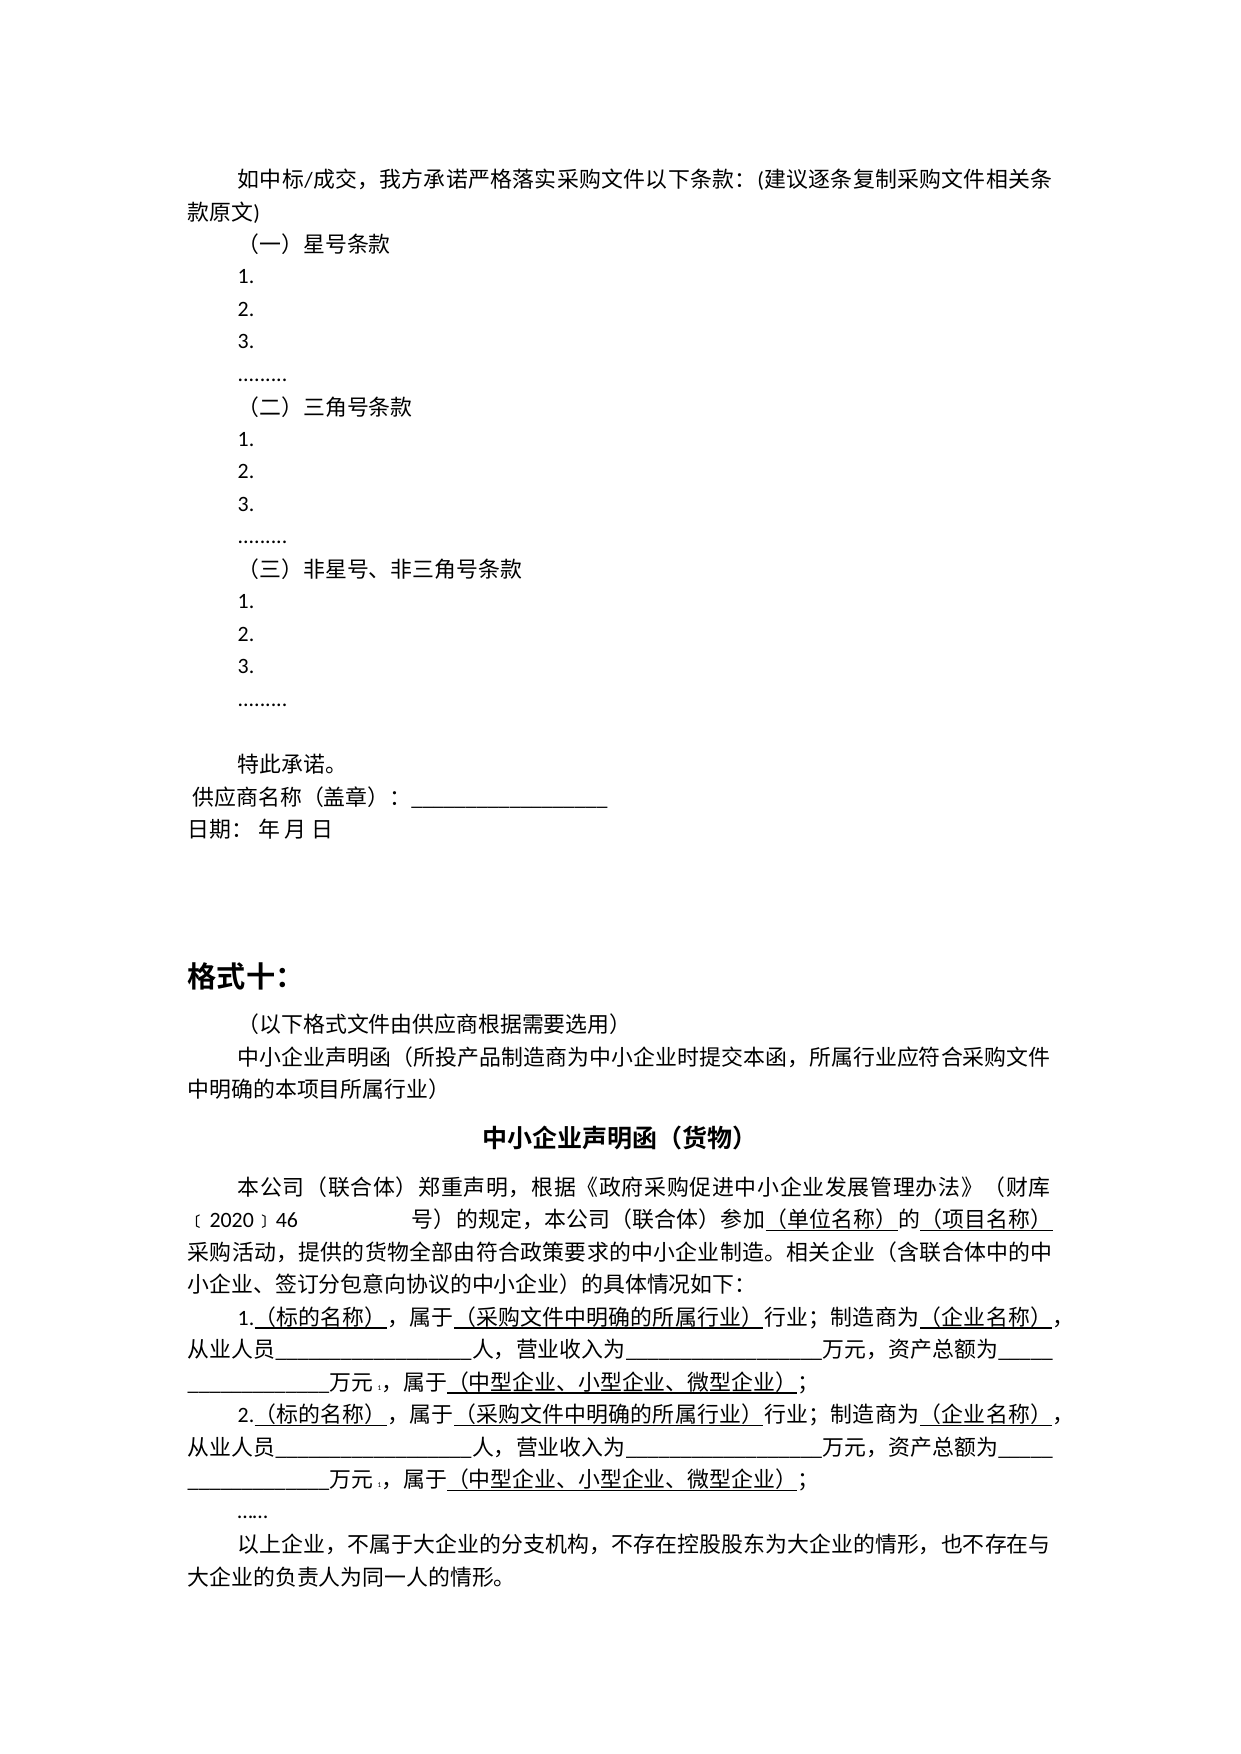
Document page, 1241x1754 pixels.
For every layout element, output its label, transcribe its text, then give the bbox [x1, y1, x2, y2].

text 如中标/成交，我方承诺严格落实采购文件以下条款：(建议逐条复制采购文件相关条款原文) [187, 162, 1053, 227]
text 3. [187, 487, 1053, 519]
text （三）非星号、非三角号条款 [187, 552, 1053, 584]
text 本公司（联合体）郑重声明，根据《政府采购促进中小企业发展管理办法》（财库﹝2020﹞46 号）的规定，本公司（联合体）参加（单位名称）的（项目名称）采购活动，提供的货物全部由符合政策要求的中小企业制造。相关企业（含联合体中的中小企业、签订分包意向协议的中小企业）的具体情况如下： [187, 1169, 1053, 1299]
text 1. [187, 422, 1053, 454]
text 2. [187, 617, 1053, 649]
text 以上企业，不属于大企业的分支机构，不存在控股股东为大企业的情形，也不存在与大企业的负责人为同一人的情形。 [187, 1527, 1053, 1592]
text ......... [187, 519, 1053, 552]
text 供应商名称（盖章）：__________________ [187, 779, 1053, 812]
text 1. [187, 259, 1053, 292]
text 2.（标的名称），属于（采购文件中明确的所属行业）行业；制造商为（企业名称），从业人员__________________人，营业收入为__________________万元，资产总额为__________________万元1，属于（中型企业、小型企业、微型企业）； [187, 1397, 1053, 1494]
text …… [187, 1494, 1053, 1527]
text 日期： 年 月 日 [187, 812, 1053, 844]
text 中小企业声明函（货物） [187, 1104, 1053, 1169]
text 中小企业声明函（所投产品制造商为中小企业时提交本函，所属行业应符合采购文件中明确的本项目所属行业） [187, 1039, 1053, 1104]
text 特此承诺。 [187, 747, 1053, 779]
text 2. [187, 292, 1053, 324]
text 2. [187, 454, 1053, 487]
text 1. [187, 584, 1053, 617]
text 格式十： [187, 942, 1053, 1007]
text 3. [187, 324, 1053, 357]
text （以下格式文件由供应商根据需要选用） [187, 1007, 1053, 1039]
text （一）星号条款 [187, 227, 1053, 259]
text （二）三角号条款 [187, 389, 1053, 422]
text 1.（标的名称），属于（采购文件中明确的所属行业）行业；制造商为（企业名称），从业人员__________________人，营业收入为__________________万元，资产总额为__________________万元1，属于（中型企业、小型企业、微型企业）； [187, 1299, 1053, 1397]
text ......... [187, 357, 1053, 389]
text 3. [187, 649, 1053, 682]
text ......... [187, 682, 1053, 747]
